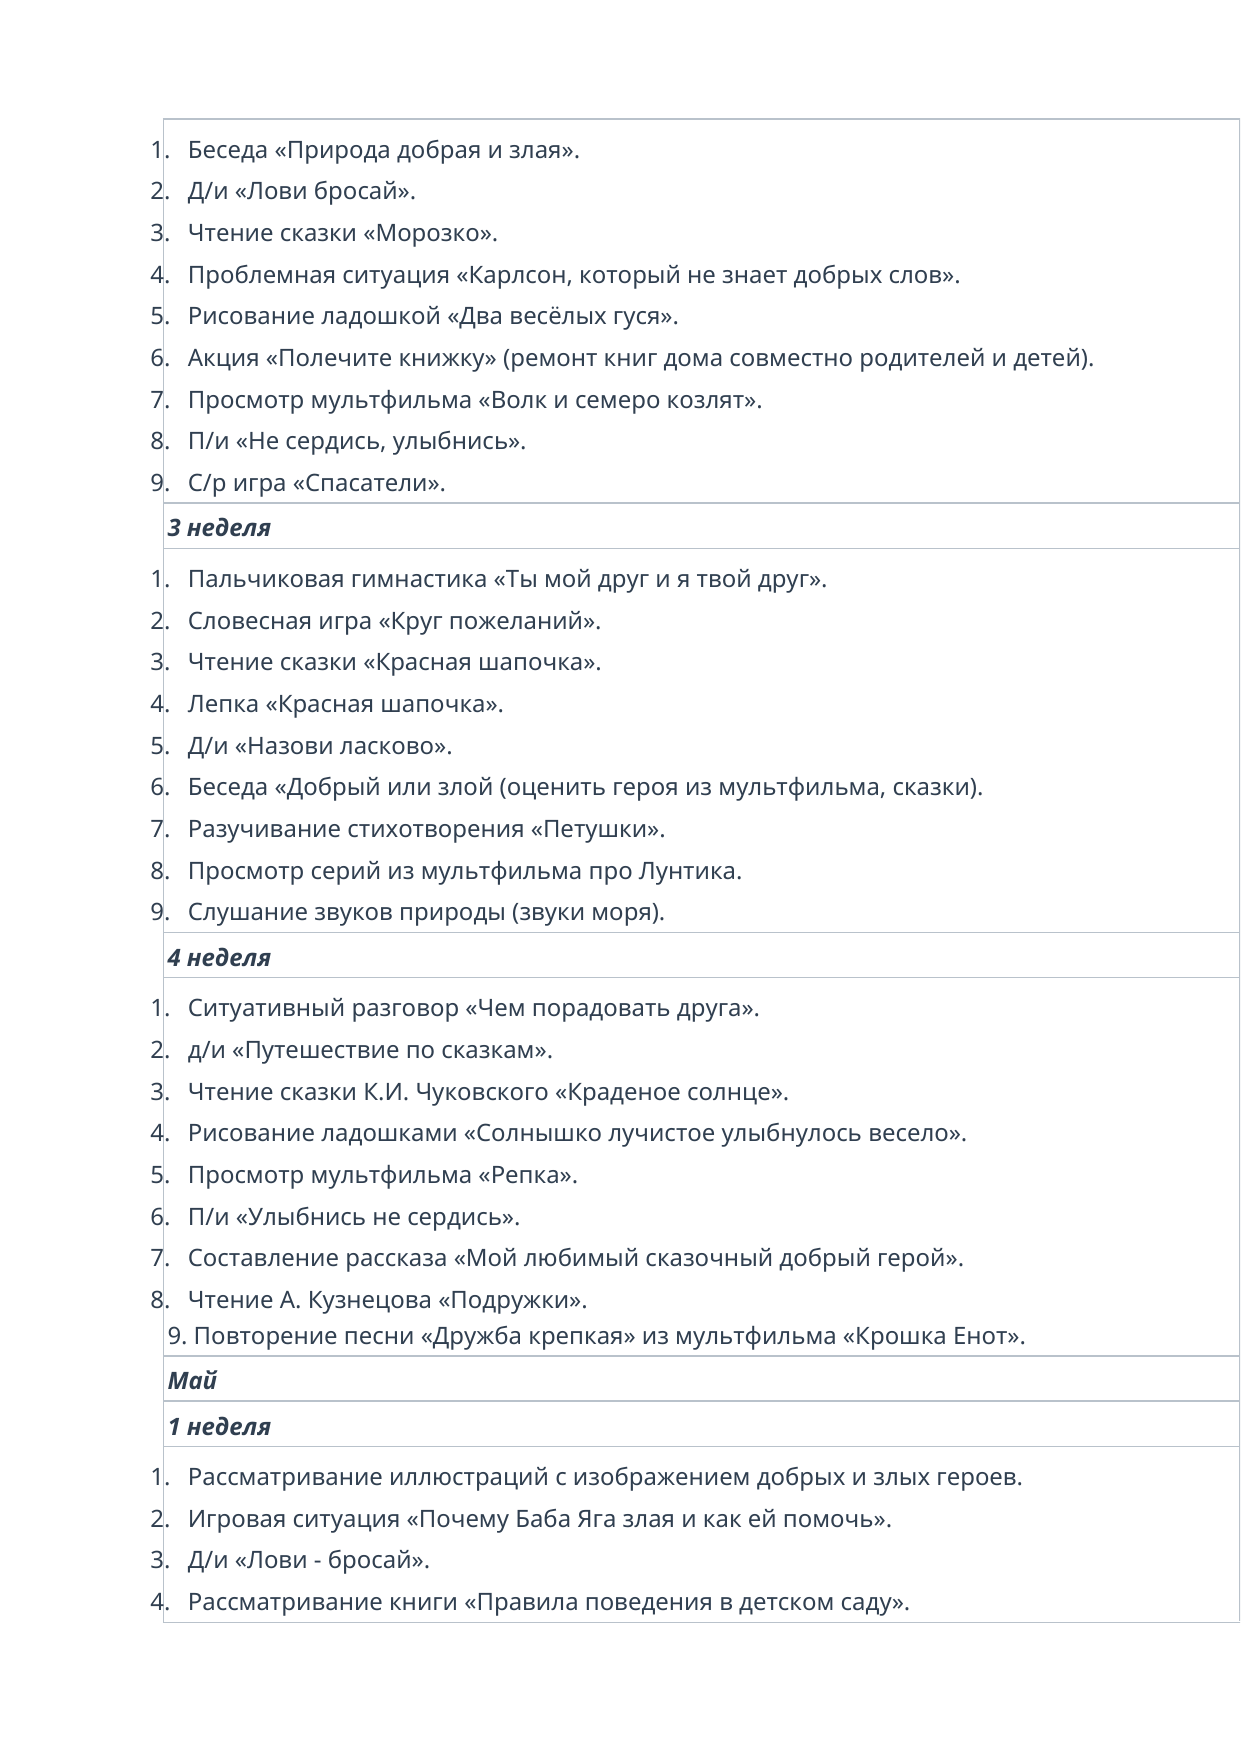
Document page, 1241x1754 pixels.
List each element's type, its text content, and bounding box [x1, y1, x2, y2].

table_cell 4 неделя [164, 933, 1239, 977]
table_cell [164, 1447, 1239, 1621]
table_cell Ситуативный разговор «Чем порадовать друга». д/и «Путешествие по сказкам». Чтение сказки К.И. Чуковского «Краденое солнце». Рисование ладошками «Солнышко лучистое улыбнулось весело». Просмотр мультфильма «Репка». П/и «Улыбнись не сердись». Составление рассказа «Мой любимый сказочный добрый герой». Чтение А. Кузнецова «Подружки». 9. Повторение песни «Дружба крепкая» из мультфильма «Крошка Енот». [164, 978, 1239, 1355]
table_cell 3 неделя [164, 504, 1239, 547]
table_cell Пальчиковая гимнастика «Ты мой друг и я твой друг». Словесная игра «Круг пожеланий». Чтение сказки «Красная шапочка». Лепка «Красная шапочка». Д/и «Назови ласково». Беседа «Добрый или злой (оценить героя из мультфильма, сказки). Разучивание стихотворения «Петушки». Просмотр серий из мультфильма про Лунтика. Слушание звуков природы (звуки моря). [164, 549, 1239, 931]
table_cell Беседа «Природа добрая и злая». Д/и «Лови бросай». Чтение сказки «Морозко». Проблемная ситуация «Карлсон, который не знает добрых слов». Рисование ладошкой «Два весёлых гуся». Акция «Полечите книжку» (ремонт книг дома совместно родителей и детей). Просмотр мультфильма «Волк и семеро козлят». П/и «Не сердись, улыбнись». С/р игра «Спасатели». [164, 120, 1239, 502]
table_cell Май [164, 1357, 1239, 1400]
table_cell 1 неделя [164, 1402, 1239, 1446]
